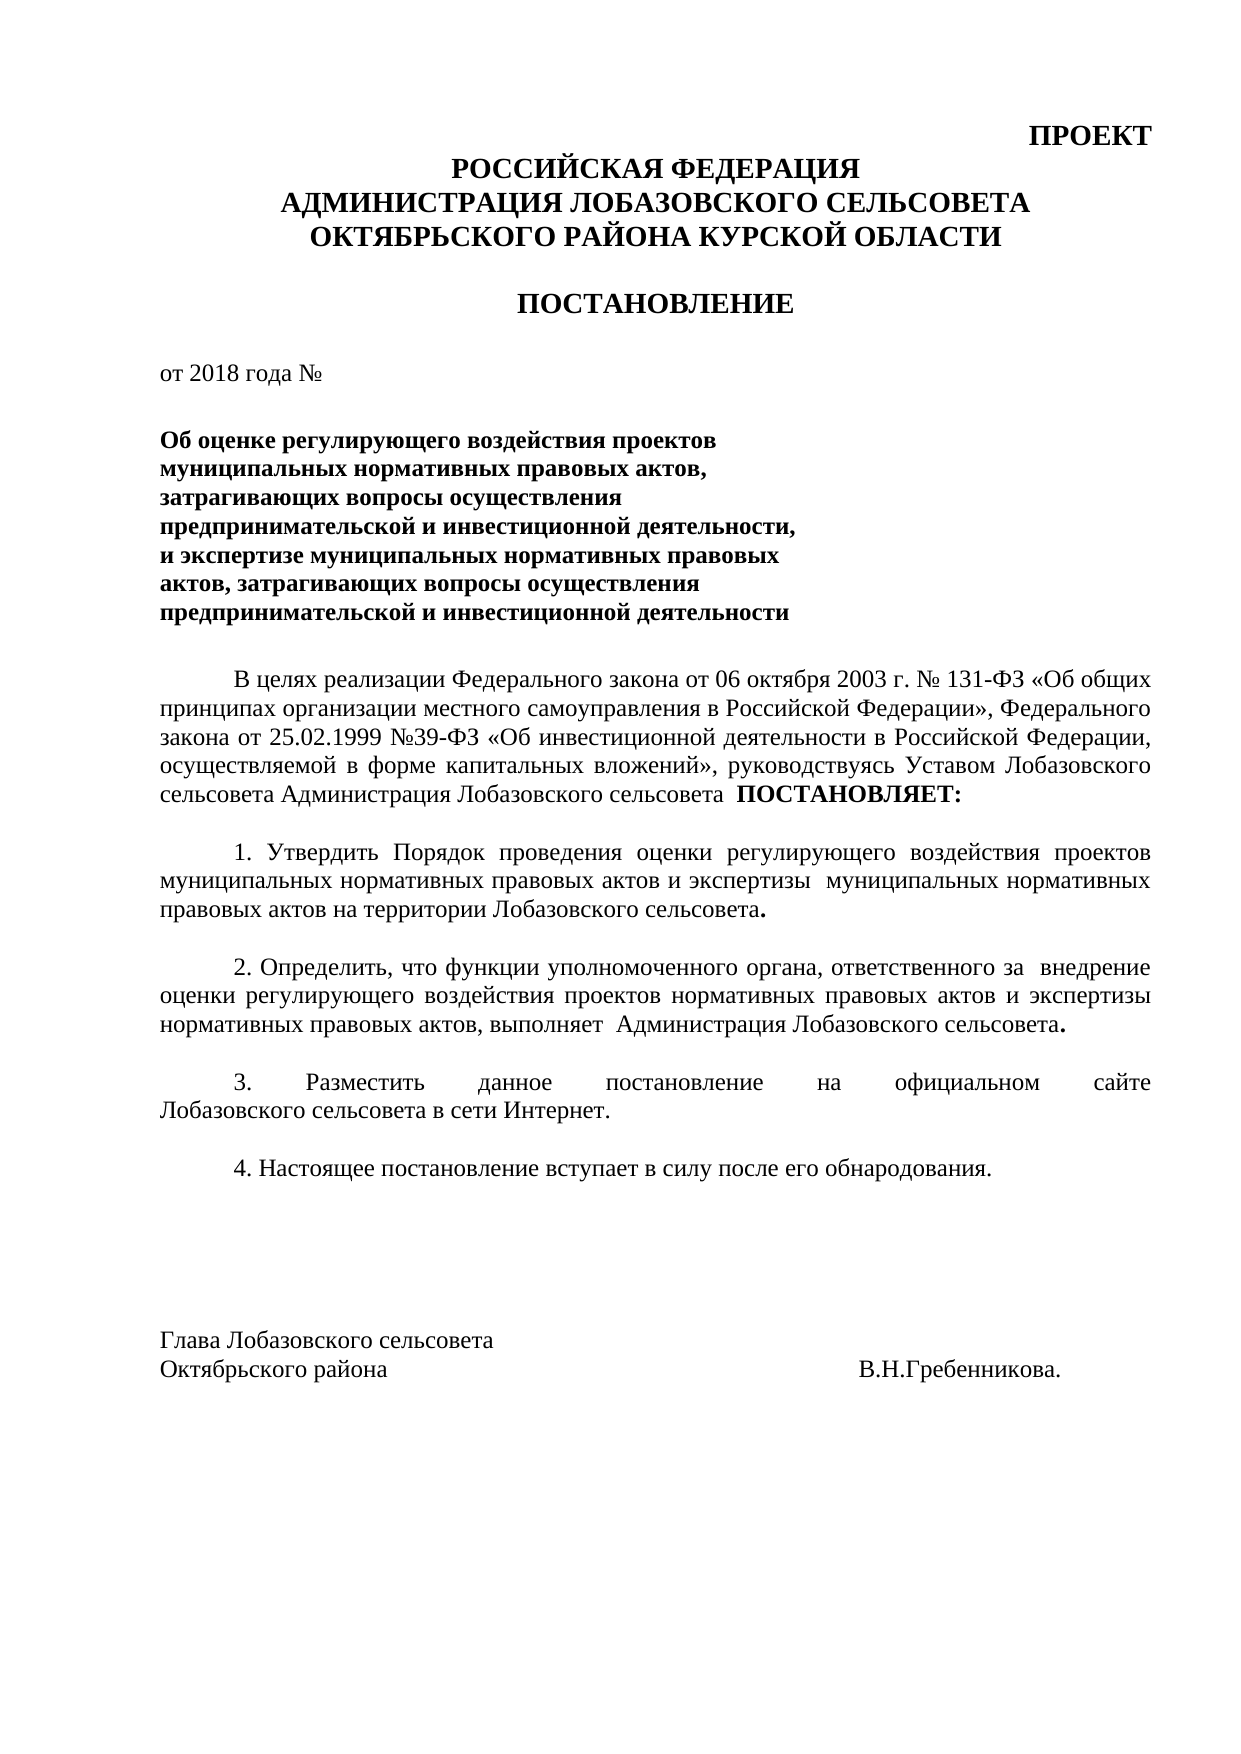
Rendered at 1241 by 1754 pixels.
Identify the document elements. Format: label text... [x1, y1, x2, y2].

text В целях реализации Федерального закона от 06 октября . № 131-ФЗ «Об общих принципах организации местного самоуправления в Российской Федерации», Федерального закона от 25.02.1999 №39-ФЗ «Об инвестиционной деятельности в Российской Федерации, осуществляемой в форме капитальных вложений», руководствуясь Уставом Лобазовского сельсовета Администрация Лобазовского сельсовета ПОСТАНОВЛЯЕТ: [159, 664, 1152, 808]
text Октябрьского района В.Н.Гребенникова. [159, 1354, 1152, 1383]
text 3. Разместить данное постановление на официальном сайте Лобазовского сельсовета в сети Интернет. [159, 1067, 1152, 1124]
text затрагивающих вопросы осуществления [159, 482, 1152, 511]
text ОКТЯБРЬСКОГО РАЙОНА КУРСКОЙ ОБЛАСТИ [159, 219, 1152, 252]
text актов, затрагивающих вопросы осуществления [159, 568, 1152, 597]
text муниципальных нормативных правовых актов, [159, 453, 1152, 482]
text РОССИЙСКАЯ ФЕДЕРАЦИЯ [159, 152, 1152, 185]
text 1. Утвердить Порядок проведения оценки регулирующего воздействия проектов муниципальных нормативных правовых актов и экспертизы муниципальных нормативных правовых актов на территории Лобазовского сельсовета. [159, 837, 1152, 923]
text от 2018 года № [159, 358, 1152, 386]
text АДМИНИСТРАЦИЯ ЛОБАЗОВСКОГО СЕЛЬСОВЕТА [159, 185, 1152, 219]
text 4. Настоящее постановление вступает в силу после его обнародования. [159, 1153, 1152, 1182]
text и экспертизе муниципальных нормативных правовых [159, 540, 1152, 568]
text ПОСТАНОВЛЕНИЕ [159, 286, 1152, 319]
text Об оценке регулирующего воздействия проектов [159, 425, 1152, 453]
text ПРОЕКТ [159, 118, 1152, 152]
text предпринимательской и инвестиционной деятельности, [159, 511, 1152, 540]
text 2. Определить, что функции уполномоченного органа, ответственного за внедрение оценки регулирующего воздействия проектов нормативных правовых актов и экспертизы нормативных правовых актов, выполняет Администрация Лобазовского сельсовета. [159, 952, 1152, 1038]
text Глава Лобазовского сельсовета [159, 1326, 1152, 1354]
text предпринимательской и инвестиционной деятельности [159, 597, 1152, 626]
